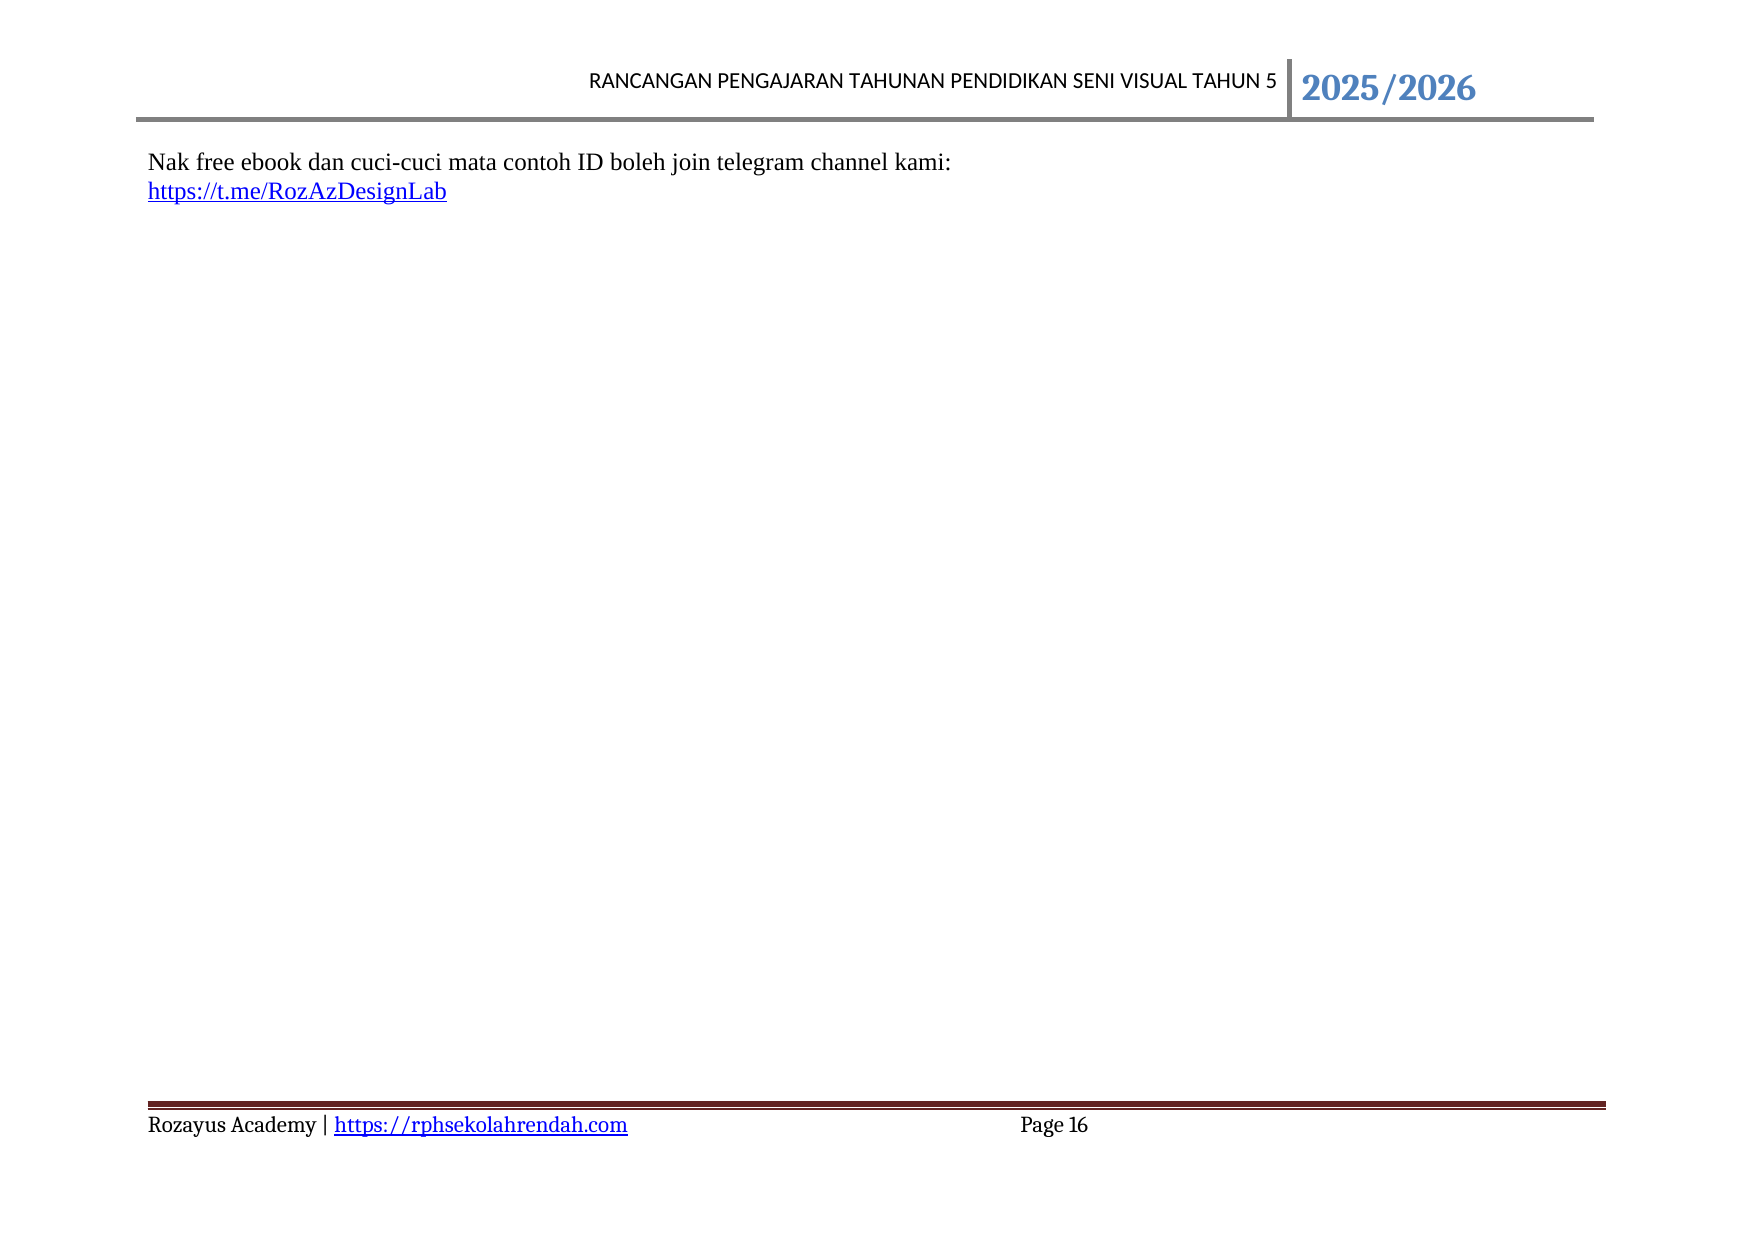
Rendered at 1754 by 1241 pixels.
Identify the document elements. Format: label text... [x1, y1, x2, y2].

text https://t.me/RozAzDesignLab [148, 176, 1606, 205]
text Nak free ebook dan cuci-cuci mata contoh ID boleh join telegram channel kami: [148, 147, 1606, 176]
